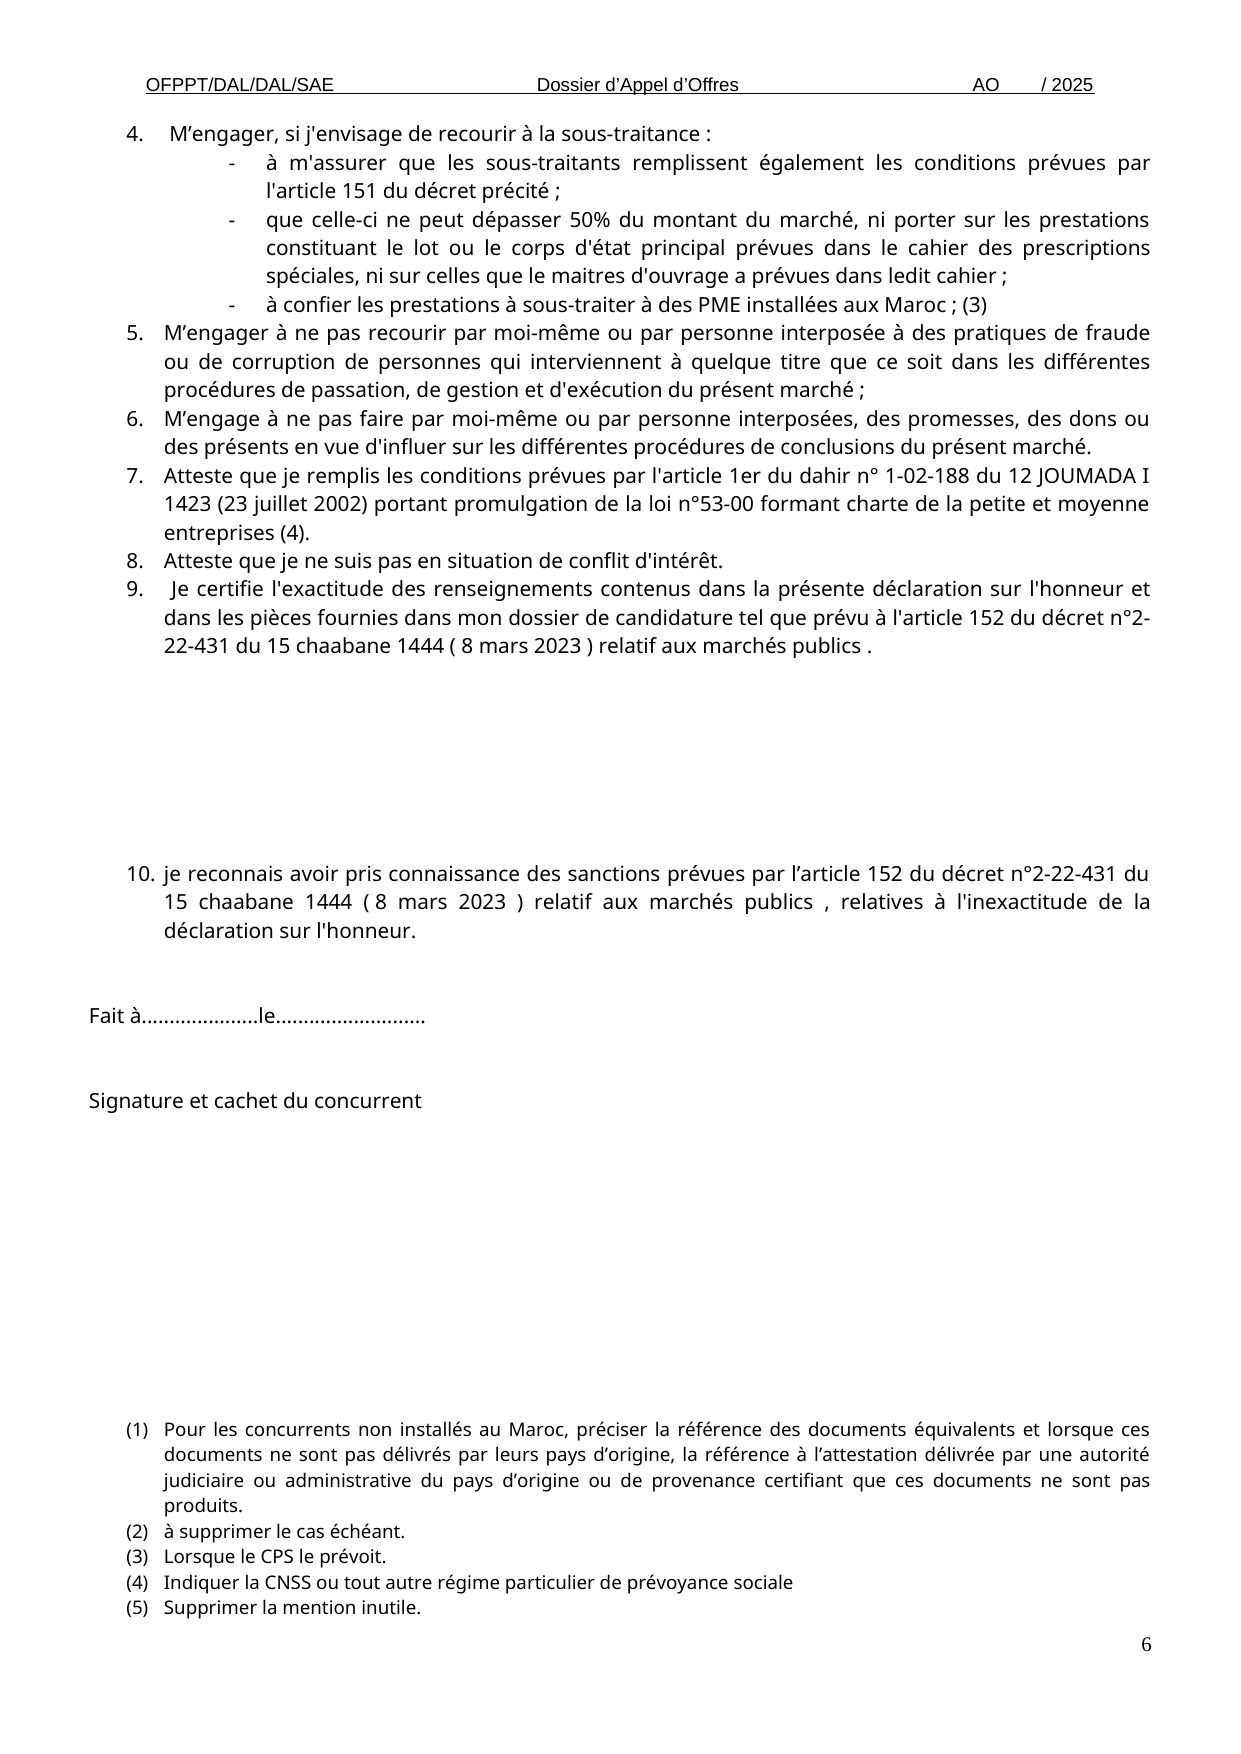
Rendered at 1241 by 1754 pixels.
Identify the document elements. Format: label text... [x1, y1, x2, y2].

list Pour les concurrents non installés au Maroc, préciser la référence des documents équivalents et lorsque ces documents ne sont pas délivrés par leurs pays d’origine, la référence à l’attestation délivrée par une autorité judiciaire ou administrative du pays d’origine ou de provenance certifiant que ces documents ne sont pas produits. [126, 1416, 1152, 1518]
list que celle-ci ne peut dépasser 50% du montant du marché, ni porter sur les prestations constituant le lot ou le corps d'état principal prévues dans le cahier des prescriptions spéciales, ni sur celles que le maitres d'ouvrage a prévues dans ledit cahier ; [228, 205, 1152, 290]
list Je certifie l'exactitude des renseignements contenus dans la présente déclaration sur l'honneur et dans les pièces fournies dans mon dossier de candidature tel que prévu à l'article 152 du décret n°2-22-431 du 15 chaabane 1444 ( 8 mars 2023 ) relatif aux marchés publics . [126, 574, 1152, 660]
list à confier les prestations à sous-traiter à des PME installées aux Maroc ; (3) [228, 290, 1152, 318]
list M’engager à ne pas recourir par moi-même ou par personne interposée à des pratiques de fraude ou de corruption de personnes qui interviennent à quelque titre que ce soit dans les différentes procédures de passation, de gestion et d'exécution du présent marché ; [126, 318, 1152, 404]
list Atteste que je ne suis pas en situation de conflit d'intérêt. [126, 546, 1152, 574]
list Lorsque le CPS le prévoit. [126, 1544, 1152, 1569]
list à m'assurer que les sous-traitants remplissent également les conditions prévues par l'article 151 du décret précité ; [228, 148, 1152, 205]
list je reconnais avoir pris connaissance des sanctions prévues par l’article 152 du décret n°2-22-431 du 15 chaabane 1444 ( 8 mars 2023 ) relatif aux marchés publics , relatives à l'inexactitude de la déclaration sur l'honneur. [126, 859, 1152, 944]
list Atteste que je remplis les conditions prévues par l'article 1er du dahir n° 1-02-188 du 12 JOUMADA I 1423 (23 juillet 2002) portant promulgation de la loi n°53-00 formant charte de la petite et moyenne entreprises (4). [126, 461, 1152, 546]
list Supprimer la mention inutile. [126, 1595, 1152, 1620]
list Indiquer la CNSS ou tout autre régime particulier de prévoyance sociale [126, 1569, 1152, 1595]
list M’engager, si j'envisage de recourir à la sous-traitance : [126, 119, 1152, 148]
text Fait à.....................le........................... [89, 1001, 1152, 1029]
list à supprimer le cas échéant. [126, 1518, 1152, 1544]
text Signature et cachet du concurrent [89, 1086, 1152, 1115]
list M’engage à ne pas faire par moi-même ou par personne interposées, des promesses, des dons ou des présents en vue d'influer sur les différentes procédures de conclusions du présent marché. [126, 404, 1152, 461]
